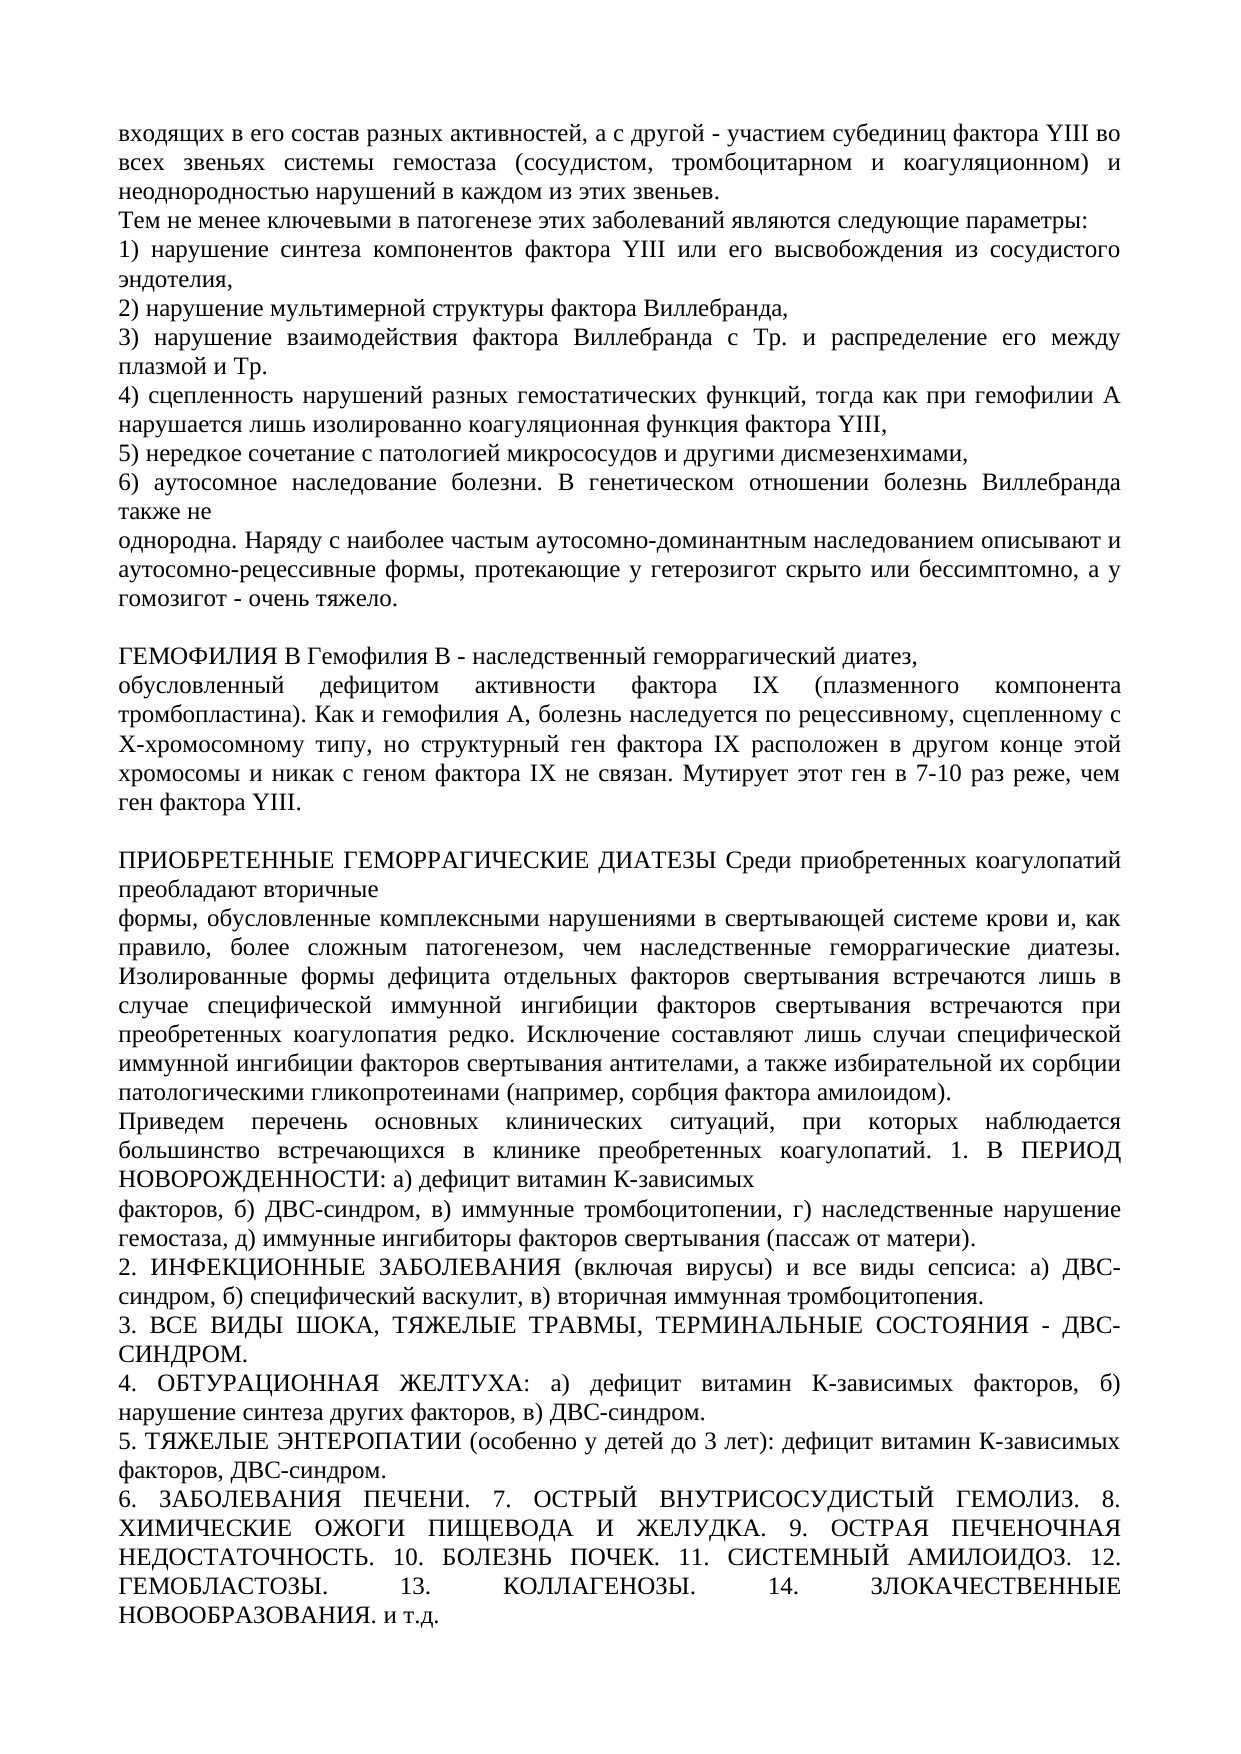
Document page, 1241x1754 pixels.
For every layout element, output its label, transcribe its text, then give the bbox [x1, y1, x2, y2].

text 1) нарушение синтеза компонентов фактора YIII или его высвобождения из сосудистого эндотелия, [118, 234, 1122, 292]
text 6) аутосомное наследование болезни. В генетическом отношении болезнь Виллебранда также не [118, 467, 1122, 525]
text ПРИОБРЕТЕННЫЕ ГЕМОРРАГИЧЕСКИЕ ДИАТЕЗЫ Среди приобретенных коагулопатий преобладают вторичные [118, 845, 1122, 903]
text Приведем перечень основных клинических ситуаций, при которых наблюдается большинство встречающихся в клинике преобретенных коагулопатий. 1. В ПЕРИОД НОВОРОЖДЕННОСТИ: а) дефицит витамин К-зависимых [118, 1106, 1122, 1193]
text однородна. Наряду с наиболее частым аутосомно-доминантным наследованием описывают и аутосомно-рецессивные формы, протекающие у гетерозигот скрыто или бессимптомно, а у гомозигот - очень тяжело. [118, 525, 1122, 612]
text ГЕМОФИЛИЯ В Гемофилия В - наследственный геморрагический диатез, [118, 641, 1122, 670]
text 2. ИНФЕКЦИОННЫЕ ЗАБОЛЕВАНИЯ (включая вирусы) и все виды сепсиса: а) ДВС-синдром, б) специфический васкулит, в) вторичная иммунная тромбоцитопения. [118, 1252, 1122, 1310]
text факторов, б) ДВС-синдром, в) иммунные тромбоцитопении, г) наследственные нарушение гемостаза, д) иммунные ингибиторы факторов свертывания (пассаж от матери). [118, 1193, 1122, 1252]
text 3) нарушение взаимодействия фактора Виллебранда с Тр. и распределение его между плазмой и Тр. [118, 322, 1122, 380]
text формы, обусловленные комплексными нарушениями в свертывающей системе крови и, как правило, более сложным патогенезом, чем наследственные геморрагические диатезы. Изолированные формы дефицита отдельных факторов свертывания встречаются лишь в случае специфической иммунной ингибиции факторов свертывания встречаются при преобретенных коагулопатия редко. Исключение составляют лишь случаи специфической иммунной ингибиции факторов свертывания антителами, а также избирательной их сорбции патологическими гликопротеинами (например, сорбция фактора амилоидом). [118, 903, 1122, 1106]
text 5) нередкое сочетание с патологией микрососудов и другими дисмезенхимами, [118, 438, 1122, 467]
text 6. ЗАБОЛЕВАНИЯ ПЕЧЕНИ. 7. ОСТРЫЙ ВНУТРИСОСУДИСТЫЙ ГЕМОЛИЗ. 8. ХИМИЧЕСКИЕ ОЖОГИ ПИЩЕВОДА И ЖЕЛУДКА. 9. ОСТРАЯ ПЕЧЕНОЧНАЯ НЕДОСТАТОЧНОСТЬ. 10. БОЛЕЗНЬ ПОЧЕК. 11. СИСТЕМНЫЙ АМИЛОИДОЗ. 12. ГЕМОБЛАСТОЗЫ. 13. КОЛЛАГЕНОЗЫ. 14. ЗЛОКАЧЕСТВЕННЫЕ НОВООБРАЗОВАНИЯ. и т.д. [118, 1484, 1122, 1629]
text Тем не менее ключевыми в патогенезе этих заболеваний являются следующие параметры: [118, 205, 1122, 234]
text 5. ТЯЖЕЛЫЕ ЭНТЕРОПАТИИ (особенно у детей до 3 лет): дефицит витамин К-зависимых факторов, ДВС-синдром. [118, 1426, 1122, 1484]
text 4) сцепленность нарушений разных гемостатических функций, тогда как при гемофилии А нарушается лишь изолированно коагуляционная функция фактора YIII, [118, 380, 1122, 438]
text 4. ОБТУРАЦИОННАЯ ЖЕЛТУХА: а) дефицит витамин К-зависимых факторов, б) нарушение синтеза других факторов, в) ДВС-синдром. [118, 1368, 1122, 1426]
text обусловленный дефицитом активности фактора IX (плазменного компонента тромбопластина). Как и гемофилия А, болезнь наследуется по рецессивному, сцепленному с Х-хромосомному типу, но структурный ген фактора IX расположен в другом конце этой хромосомы и никак с геном фaктора IX не связан. Мутирует этот ген в 7-10 раз реже, чем ген фактора YIII. [118, 670, 1122, 816]
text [118, 118, 1122, 205]
text 3. ВСЕ ВИДЫ ШОКА, ТЯЖЕЛЫЕ ТРАВМЫ, ТЕРМИНАЛЬНЫЕ СОСТОЯНИЯ - ДВС-СИНДРОМ. [118, 1310, 1122, 1368]
text 2) нарушение мультимерной структуры фактора Виллебранда, [118, 292, 1122, 322]
